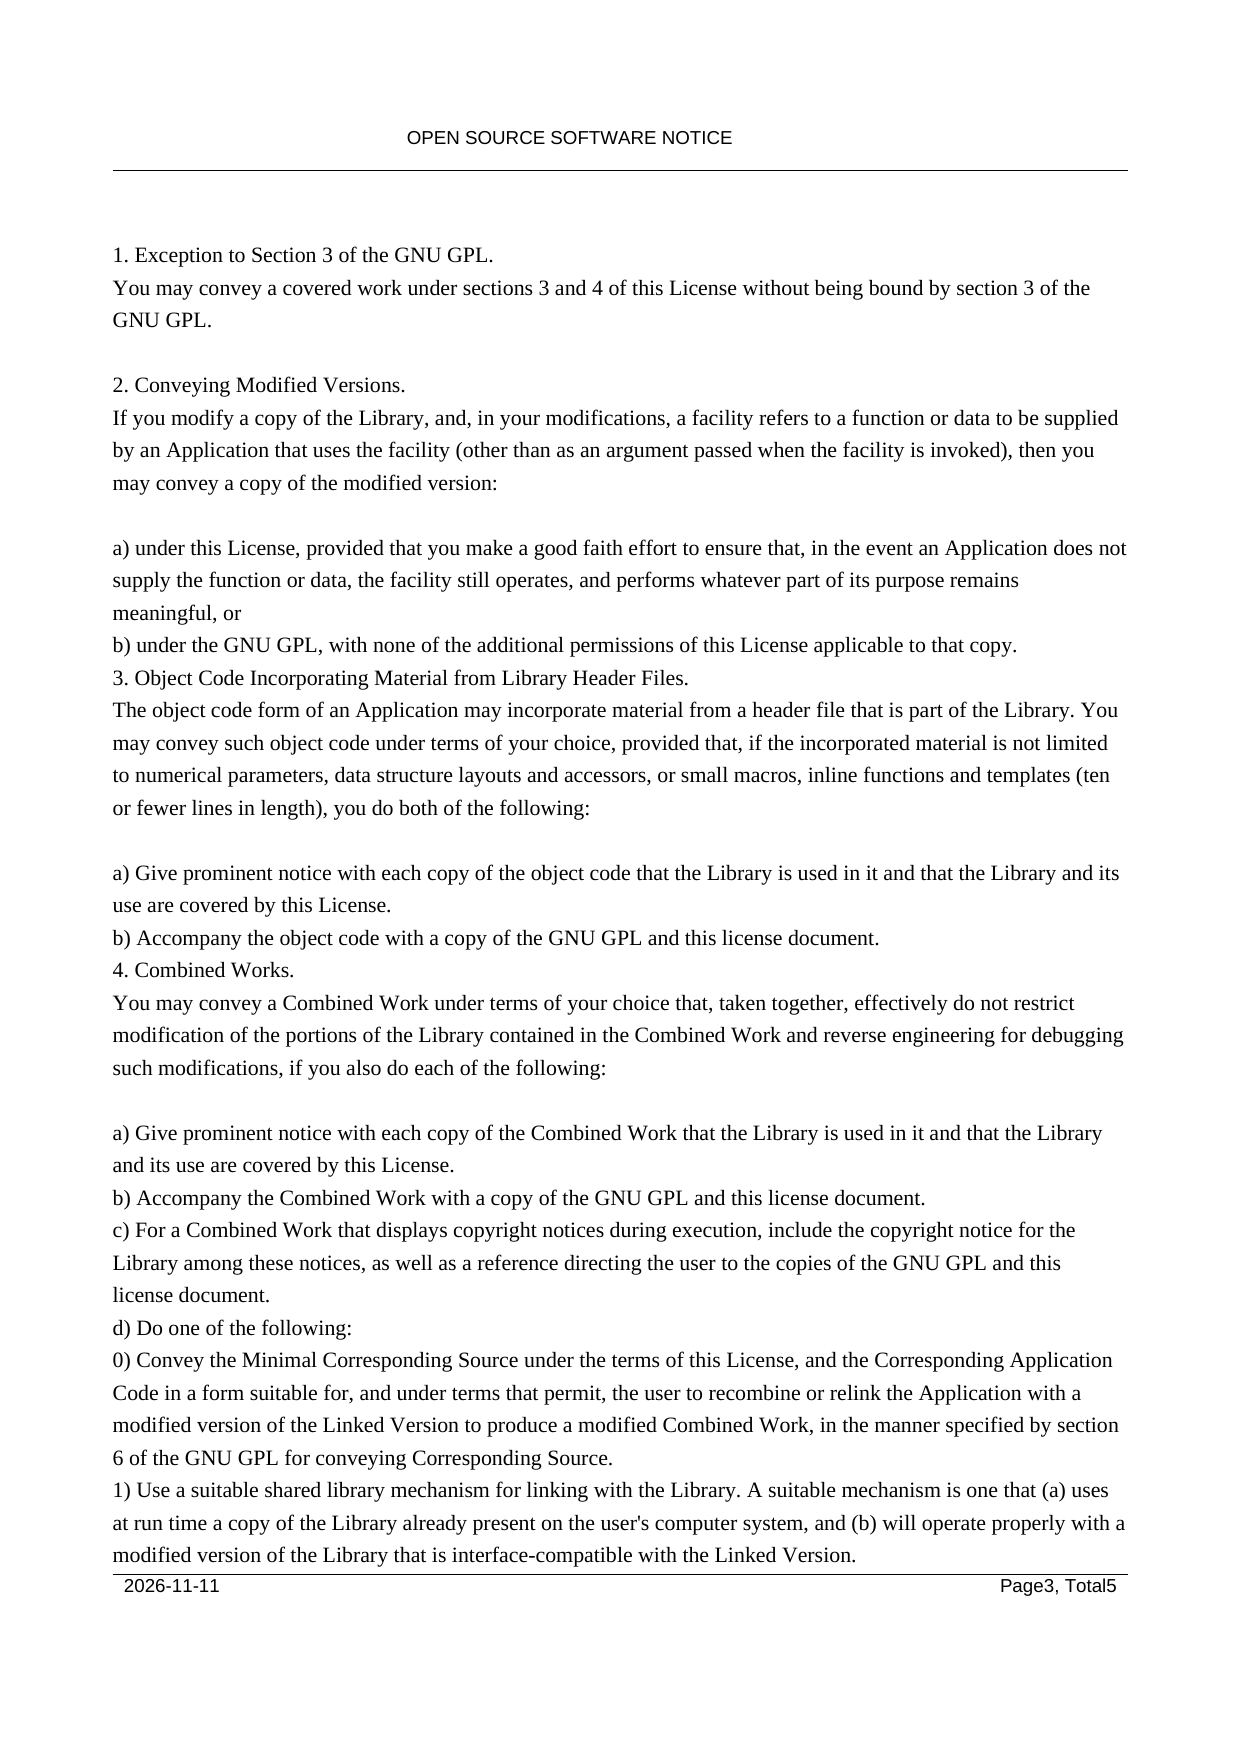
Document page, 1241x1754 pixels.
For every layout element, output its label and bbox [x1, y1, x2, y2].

text [112, 206, 1128, 1571]
